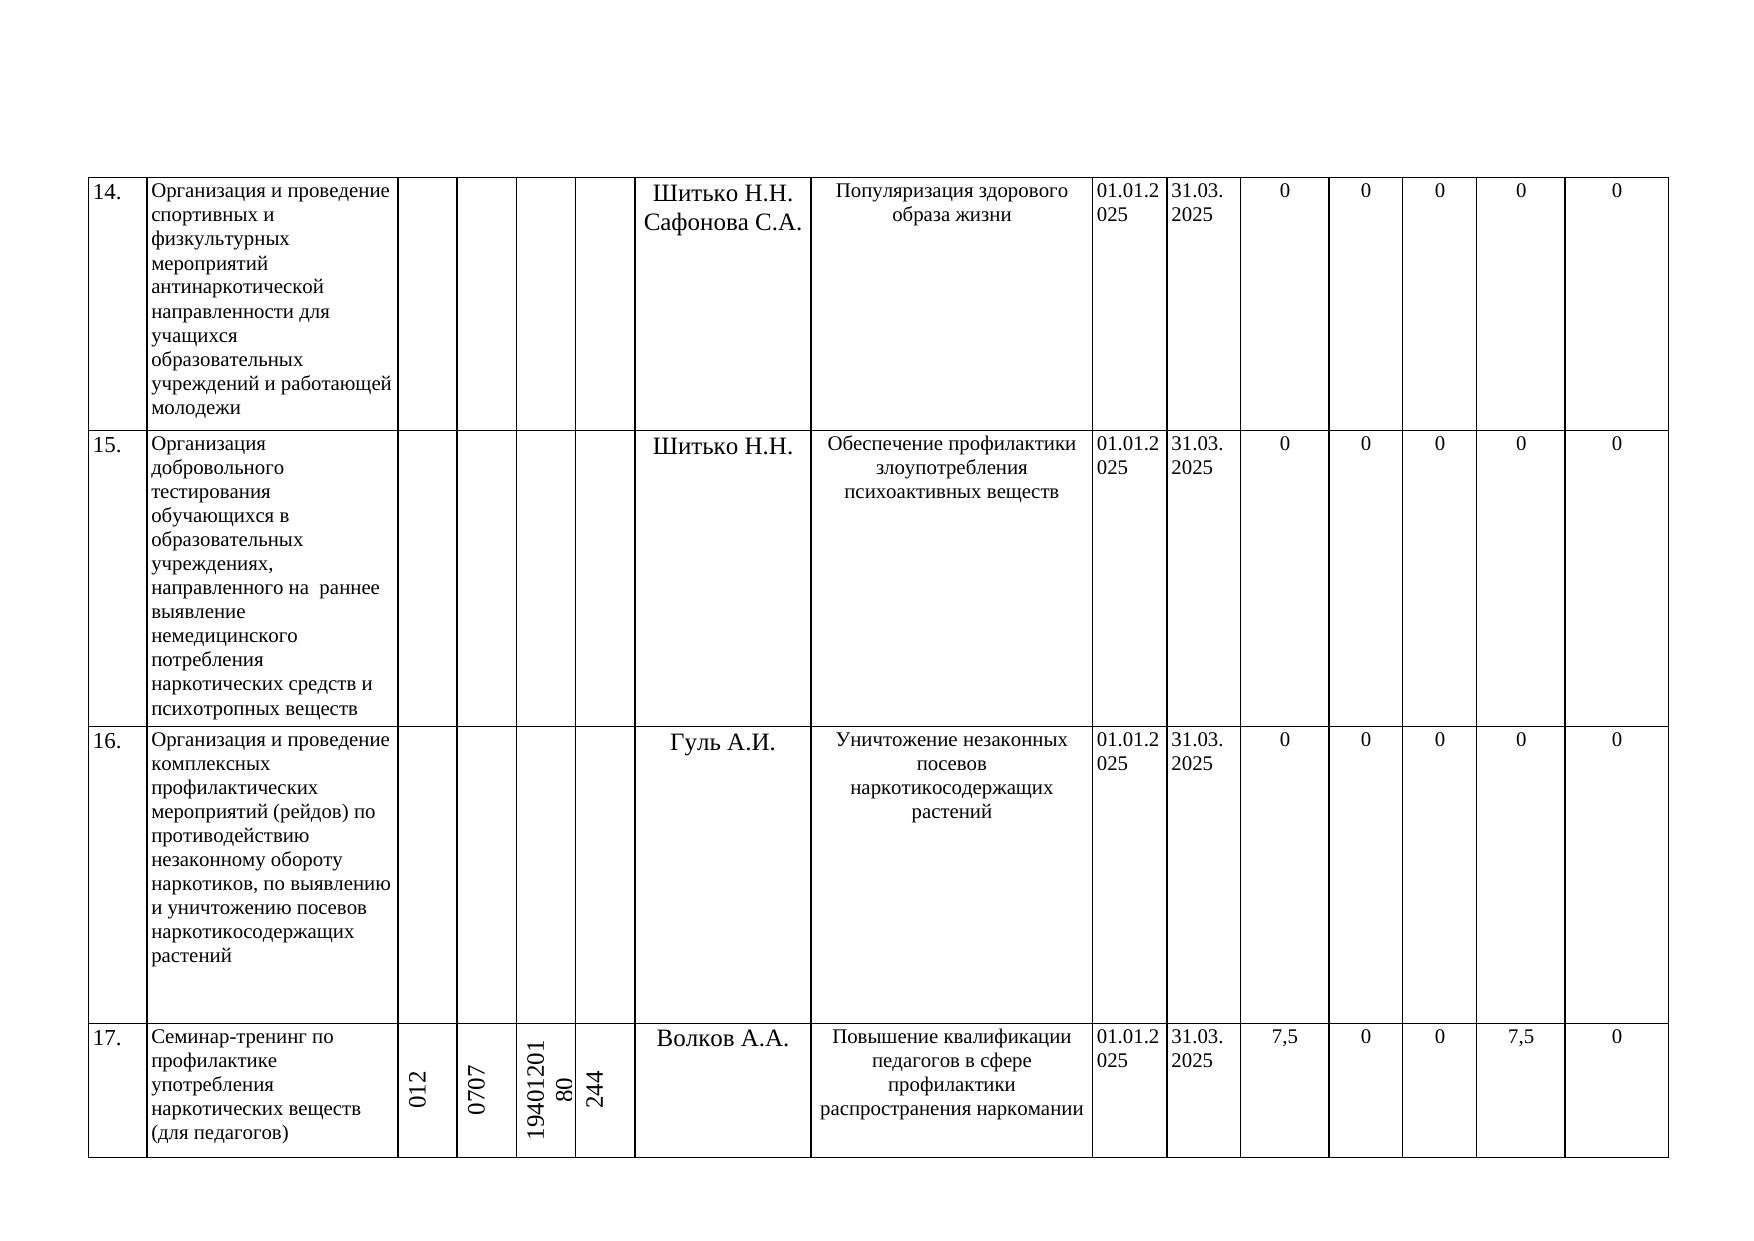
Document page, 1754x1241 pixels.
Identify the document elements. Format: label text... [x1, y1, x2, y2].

table_cell Обеспечение профилактики злоупотребления психоактивных веществ [812, 431, 1092, 726]
table_cell [399, 178, 456, 430]
table_cell 16. [89, 727, 146, 1022]
table_cell Шитько Н.Н. [636, 431, 810, 726]
table_cell 31.03. 2025 [1168, 431, 1240, 726]
table_cell Популяризация здорового образа жизни [812, 178, 1092, 430]
table_cell 244 [576, 1024, 634, 1157]
table_cell 01.01.2025 [1093, 431, 1166, 726]
table_cell 31.03. 2025 [1168, 1024, 1240, 1157]
table_cell [517, 431, 575, 726]
table_cell 0 [1403, 727, 1476, 1022]
table_cell 0 [1241, 431, 1328, 726]
table_cell [576, 727, 634, 1022]
table_cell 0 [1330, 727, 1402, 1022]
table_cell Организация и проведение комплексных профилактических мероприятий (рейдов) по противодействию незаконному обороту наркотиков, по выявлению и уничтожению посевов наркотикосодержащих растений [148, 727, 397, 1022]
table_cell 7,5 [1477, 1024, 1564, 1157]
table_cell 0 [1477, 431, 1564, 726]
table_cell 0 [1477, 178, 1564, 430]
table_cell [458, 727, 516, 1022]
table_cell 31.03. 2025 [1168, 727, 1240, 1022]
table_cell Организация добровольного тестирования обучающихся в образовательных учреждениях, направленного на раннее выявление немедицинского потребления наркотических средств и психотропных веществ [148, 431, 397, 726]
table_cell 0 [1241, 178, 1328, 430]
table_cell [517, 178, 575, 430]
table_cell 0 [1477, 727, 1564, 1022]
table_cell 1940120180 [517, 1024, 575, 1157]
table_cell 0 [1566, 431, 1668, 726]
table_cell 01.01.2025 [1093, 178, 1166, 430]
table_cell 012 [399, 1024, 456, 1157]
table_cell 31.03. 2025 [1168, 178, 1240, 430]
table_cell 01.01.2025 [1093, 1024, 1166, 1157]
table_cell Повышение квалификации педагогов в сфере профилактики распространения наркомании [812, 1024, 1092, 1157]
table_cell 17. [89, 1024, 146, 1157]
table_cell 0 [1566, 178, 1668, 430]
table_cell Организация и проведение спортивных и физкультурных мероприятий антинаркотической направленности для учащихся образовательных учреждений и работающей молодежи [148, 178, 397, 430]
table_cell [458, 178, 516, 430]
table_cell [399, 727, 456, 1022]
table_cell 7,5 [1241, 1024, 1328, 1157]
table_cell [458, 431, 516, 726]
table_cell Гуль А.И. [636, 727, 810, 1022]
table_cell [636, 178, 810, 430]
table_cell 0 [1566, 1024, 1668, 1157]
table_cell Уничтожение незаконных посевов наркотикосодержащих растений [812, 727, 1092, 1022]
table_cell 15. [89, 431, 146, 726]
table_cell 01.01.2025 [1093, 727, 1166, 1022]
table_cell [517, 727, 575, 1022]
table_cell [576, 431, 634, 726]
table_cell 0 [1330, 178, 1402, 430]
table_cell 0 [1241, 727, 1328, 1022]
table_cell 0 [1330, 431, 1402, 726]
table_cell 0707 [458, 1024, 516, 1157]
table_cell [576, 178, 634, 430]
table_cell 0 [1403, 178, 1476, 430]
table_cell [399, 431, 456, 726]
table_cell Волков А.А. [636, 1024, 810, 1157]
table_cell 0 [1403, 1024, 1476, 1157]
table_cell Семинар-тренинг по профилактике употребления наркотических веществ (для педагогов) [148, 1024, 397, 1157]
table_cell 14. [89, 178, 146, 430]
table_cell 0 [1403, 431, 1476, 726]
table_cell 0 [1566, 727, 1668, 1022]
